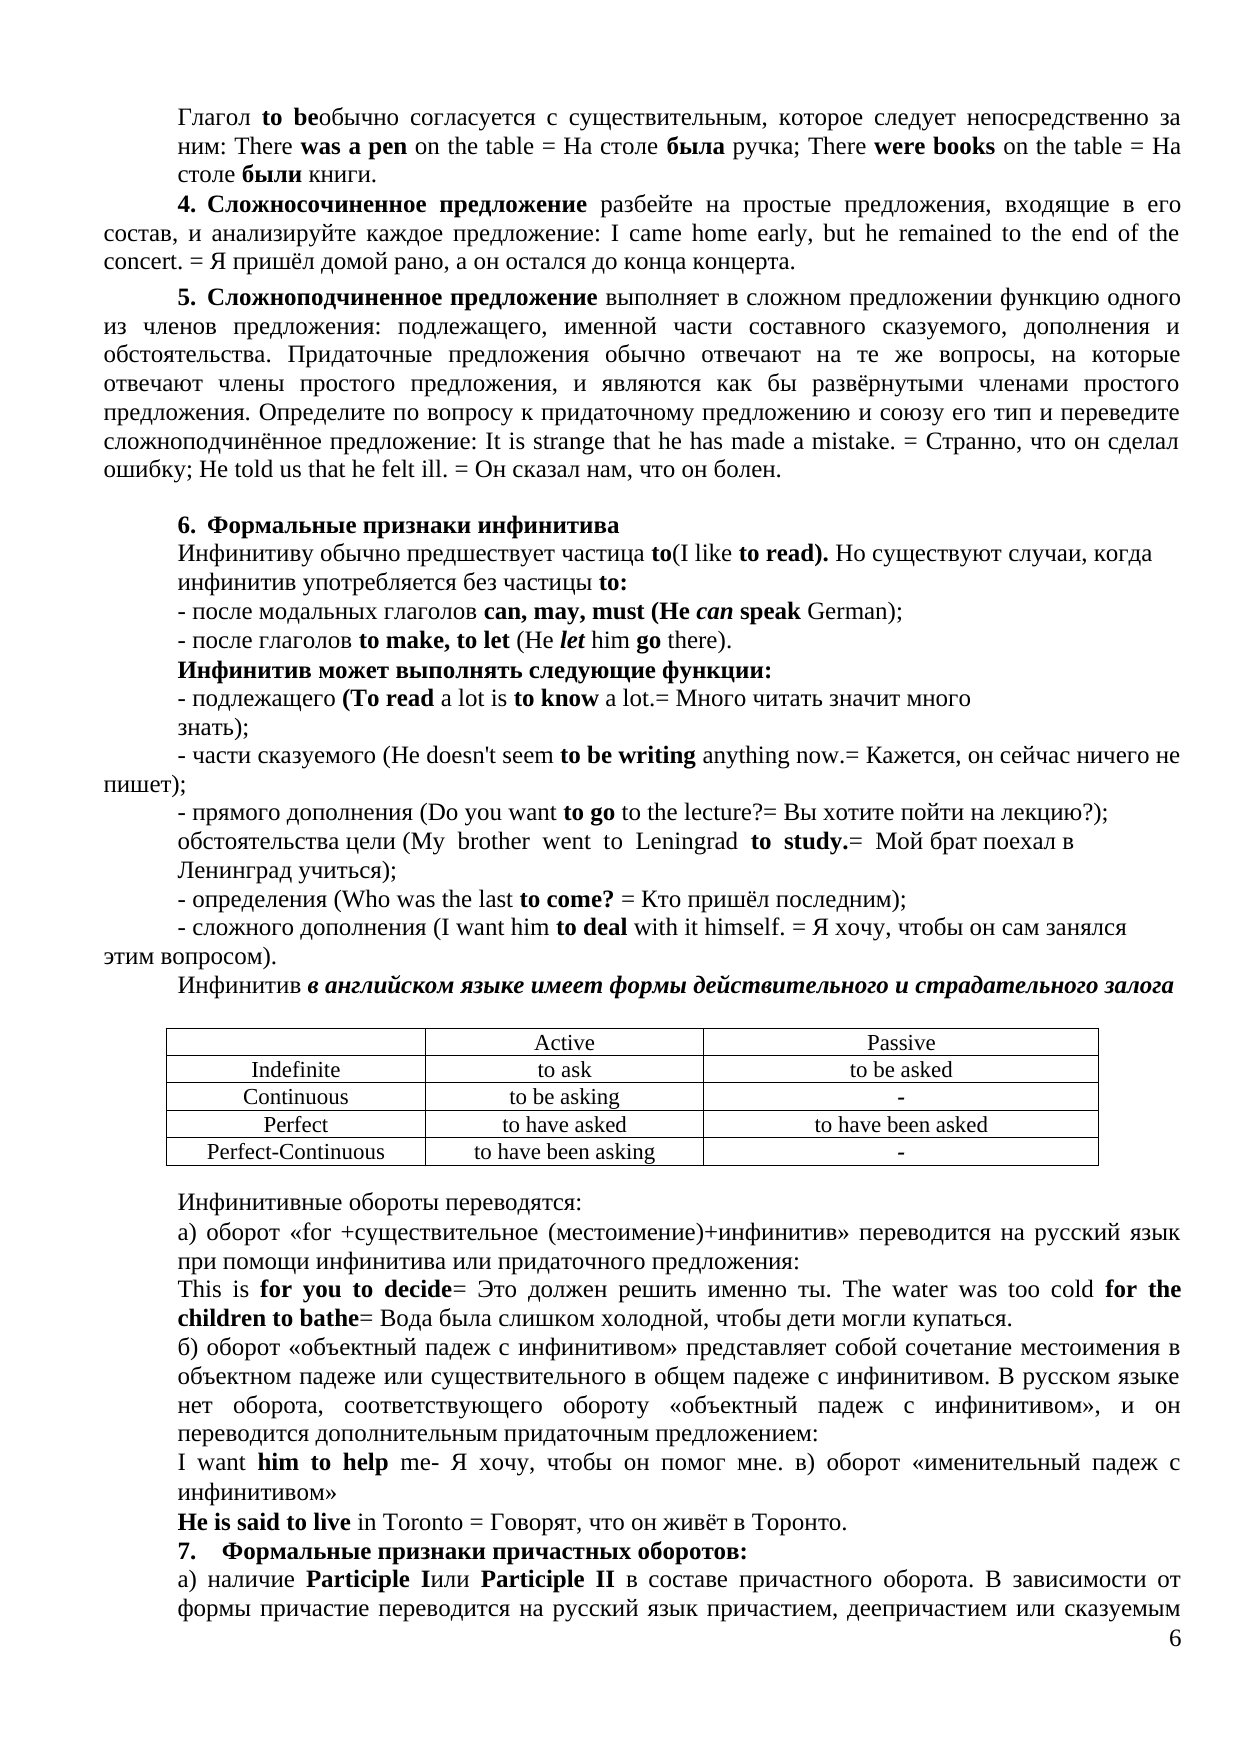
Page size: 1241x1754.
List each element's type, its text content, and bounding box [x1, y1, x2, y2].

text обстоятельства цели (My brother went to Leningrad to study.= Мой брат поехал в Ленинград учиться); [177, 826, 1181, 884]
text Глагол to beобычно согласуется с существительным, которое следует непосредственно за ним: There was a pen on the table = На столе была ручка; There were books on the table = На столе были книги. [177, 102, 1181, 188]
text Инфинитиву обычно предшествует частица to(I like to read). Но существуют случаи, когда инфинитив употребляется без частицы to: [177, 539, 1181, 596]
list подлежащего (То read a lot is to know a lot.= Много читать значит много [103, 684, 1181, 712]
list Формальные признаки причастных оборотов: [103, 1536, 1181, 1564]
list после модальных глаголов can, may, must (He can speak German); [103, 596, 1181, 625]
list определения (Who was the last to come? = Кто пришёл последним); [103, 884, 1181, 913]
text Инфинитив в английском языке имеет формы действительного и страдательного залога [177, 970, 1181, 999]
list Сложноподчиненное предложение выполняет в сложном предложении функцию одного из членов предложения: подлежащего, именной части составного сказуемого, дополнения и обстоятельства. Придаточные предложения обычно отвечают на те же вопросы, на которые отвечают члены простого предложения, и являются как бы развёрнутыми членами простого предложения. Определите по вопросу к придаточному предложению и союзу его тип и переведите сложноподчинённое предложение: It is strange that he has made a mistake. = Странно, что он сделал ошибку; Не told us that he felt ill. = Он сказал нам, что он болен. [103, 282, 1181, 483]
text б) оборот «объектный падеж с инфинитивом» представляет собой сочетание местоимения в объектном падеже или существительного в общем падеже с инфинитивом. В русском языке нет оборота, соответствующего обороту «объектный падеж с инфинитивом», и он переводится дополнительным придаточным предложением: [177, 1333, 1181, 1447]
text знать); [177, 712, 1181, 741]
table_cell to have been asked [704, 1111, 1098, 1137]
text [177, 1564, 1181, 1621]
text а) оборот «for +существительное (местоимение)+инфинитив» переводится на русский язык при помощи инфинитива или придаточного предложения: [177, 1217, 1181, 1274]
text Инфинитивные обороты переводятся: [177, 1188, 1181, 1216]
list Формальные признаки инфинитива [103, 510, 1181, 539]
text Инфинитив может выполнять следующие функции: [177, 655, 1181, 684]
list сложного дополнения (I want him to deal with it himself. = Я хочу, чтобы он сам занялся этим вопросом). [103, 913, 1181, 970]
table_cell to have asked [426, 1111, 703, 1137]
table_cell - [704, 1138, 1098, 1164]
text This is for you to decide= Это должен решить именно ты. The water was too cold for the children to bathe= Вода была слишком холодной, чтобы дети могли купаться. [177, 1274, 1181, 1331]
table_cell to ask [426, 1056, 703, 1082]
table_cell to be asked [704, 1056, 1098, 1082]
table_cell Indefinite [167, 1056, 425, 1082]
table_header Passive [704, 1029, 1098, 1055]
table_cell to have been asking [426, 1138, 703, 1164]
table_header Active [426, 1029, 703, 1055]
list после глаголов to make, to let (He let him go there). [103, 625, 1181, 654]
table_cell - [704, 1083, 1098, 1110]
table_cell Continuous [167, 1083, 425, 1110]
table_header [167, 1029, 425, 1055]
table_cell Perfect [167, 1111, 425, 1137]
table_cell to be asking [426, 1083, 703, 1110]
text Не is said to live in Toronto = Говорят, что он живёт в Торонто. [177, 1507, 1181, 1535]
list части сказуемого (Не doesn't seem to be writing anything now.= Кажется, он сейчас ничего не пишет); [103, 741, 1181, 798]
table_cell Perfect-Continuous [167, 1138, 425, 1164]
text I want him to help me- Я хочу, чтобы он помог мне. в) оборот «именительный падеж с инфинитивом» [177, 1447, 1181, 1506]
list прямого дополнения (Do you want to go to the lecture?= Вы хотите пойти на лекцию?); [103, 798, 1181, 826]
list Сложносочиненное предложение разбейте на простые предложения, входящие в его состав, и анализируйте каждое предложение: I came home early, but he remained to the end of the concert. = Я пришёл домой рано, а он остался до конца концерта. [103, 189, 1181, 275]
